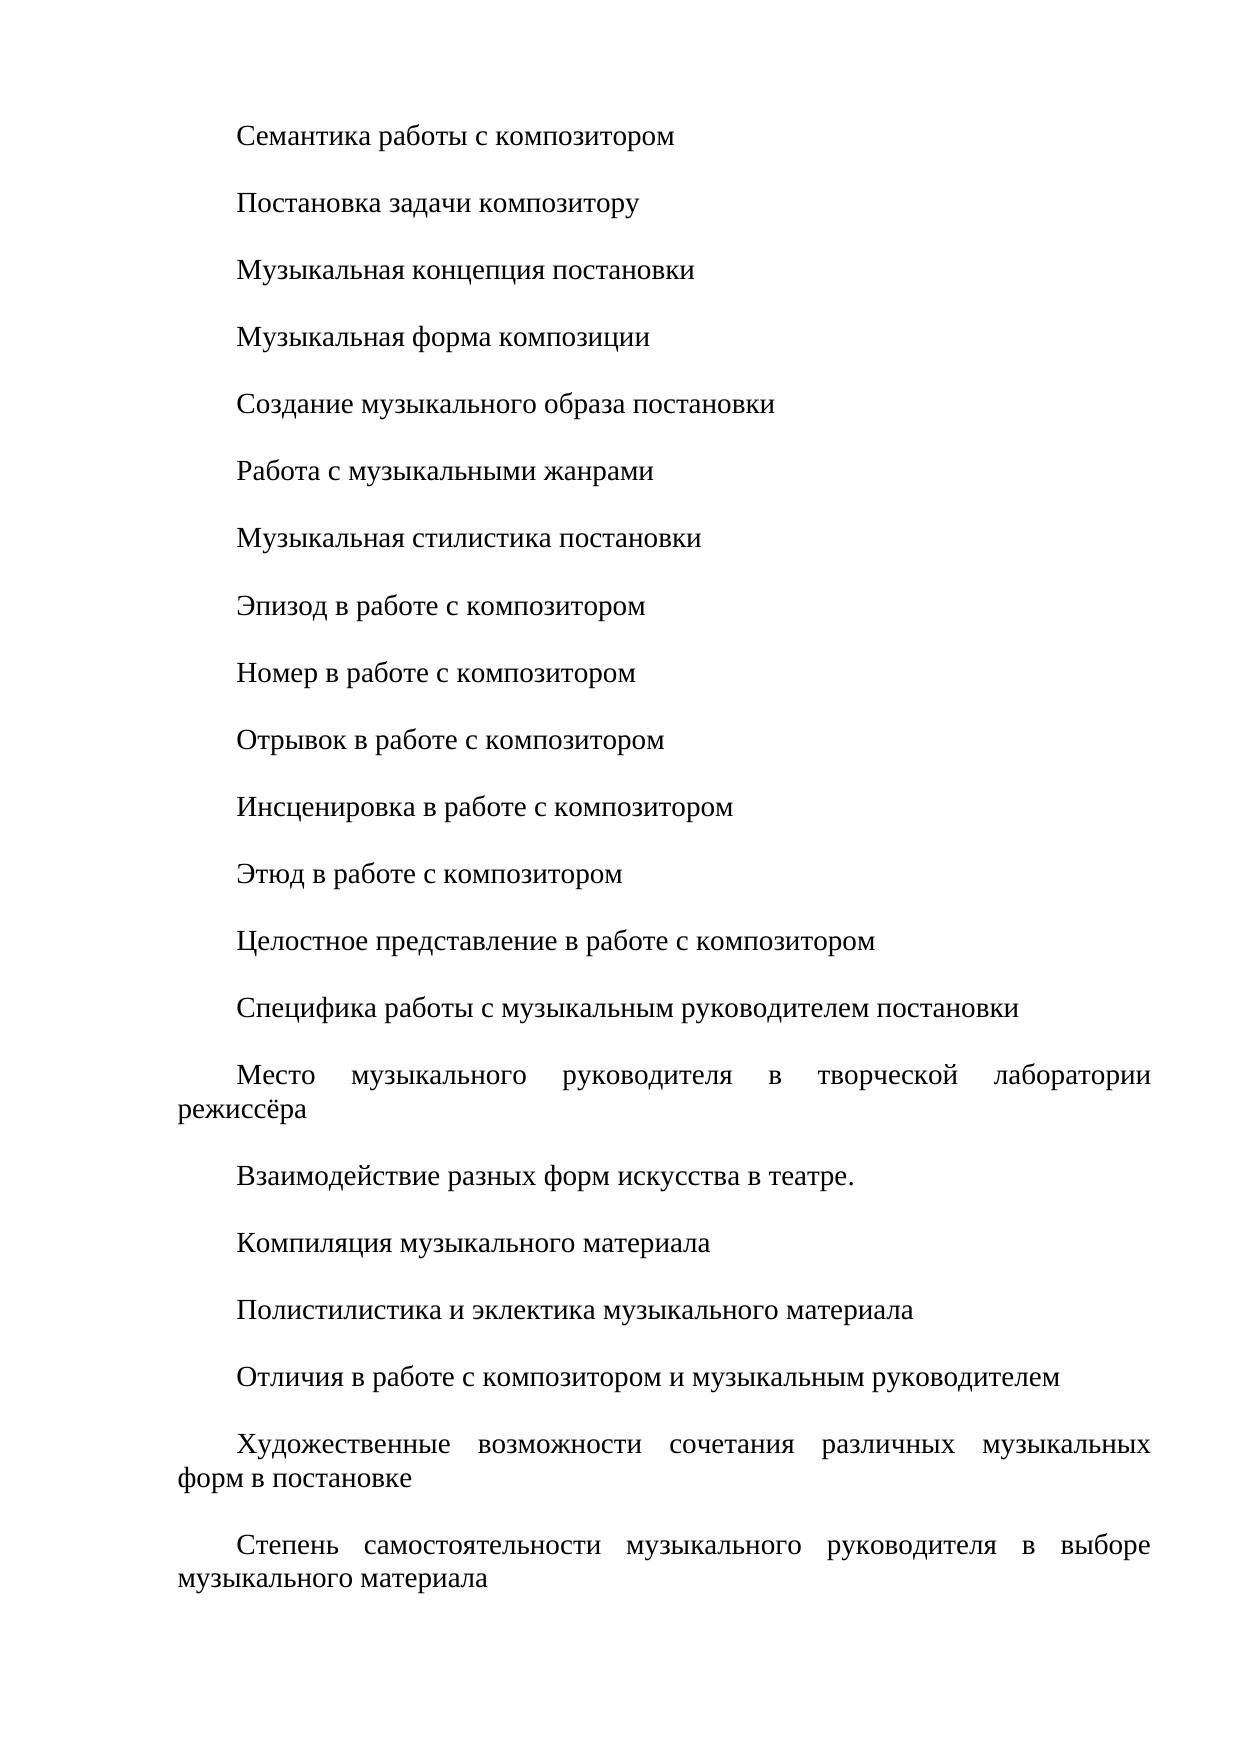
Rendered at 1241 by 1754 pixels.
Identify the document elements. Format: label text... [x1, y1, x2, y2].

text Компиляция музыкального материала [177, 1225, 1152, 1258]
text Отличия в работе с композитором и музыкальным руководителем [177, 1359, 1152, 1393]
text Инсценировка в работе с композитором [177, 789, 1152, 822]
text Полистилистика и эклектика музыкального материала [177, 1292, 1152, 1326]
text Постановка задачи композитору [177, 185, 1152, 219]
text Степень самостоятельности музыкального руководителя в выборе музыкального материала [177, 1527, 1152, 1594]
text Номер в работе с композитором [177, 655, 1152, 688]
text Специфика работы с музыкальным руководителем постановки [177, 990, 1152, 1024]
text Музыкальная форма композиции [177, 319, 1152, 353]
text Музыкальная концепция постановки [177, 252, 1152, 286]
text Художественные возможности сочетания различных музыкальных форм в постановке [177, 1426, 1152, 1493]
text Отрывок в работе с композитором [177, 722, 1152, 755]
text Этюд в работе с композитором [177, 856, 1152, 889]
text Создание музыкального образа постановки [177, 386, 1152, 420]
text Целостное представление в работе с композитором [177, 923, 1152, 957]
text Взаимодействие разных форм искусства в театре. [177, 1158, 1152, 1191]
text Музыкальная стилистика постановки [177, 521, 1152, 554]
text Семантика работы с композитором [177, 118, 1152, 152]
text Работа с музыкальными жанрами [177, 453, 1152, 487]
text Место музыкального руководителя в творческой лаборатории режиссёра [177, 1057, 1152, 1124]
text Эпизод в работе с композитором [177, 588, 1152, 621]
